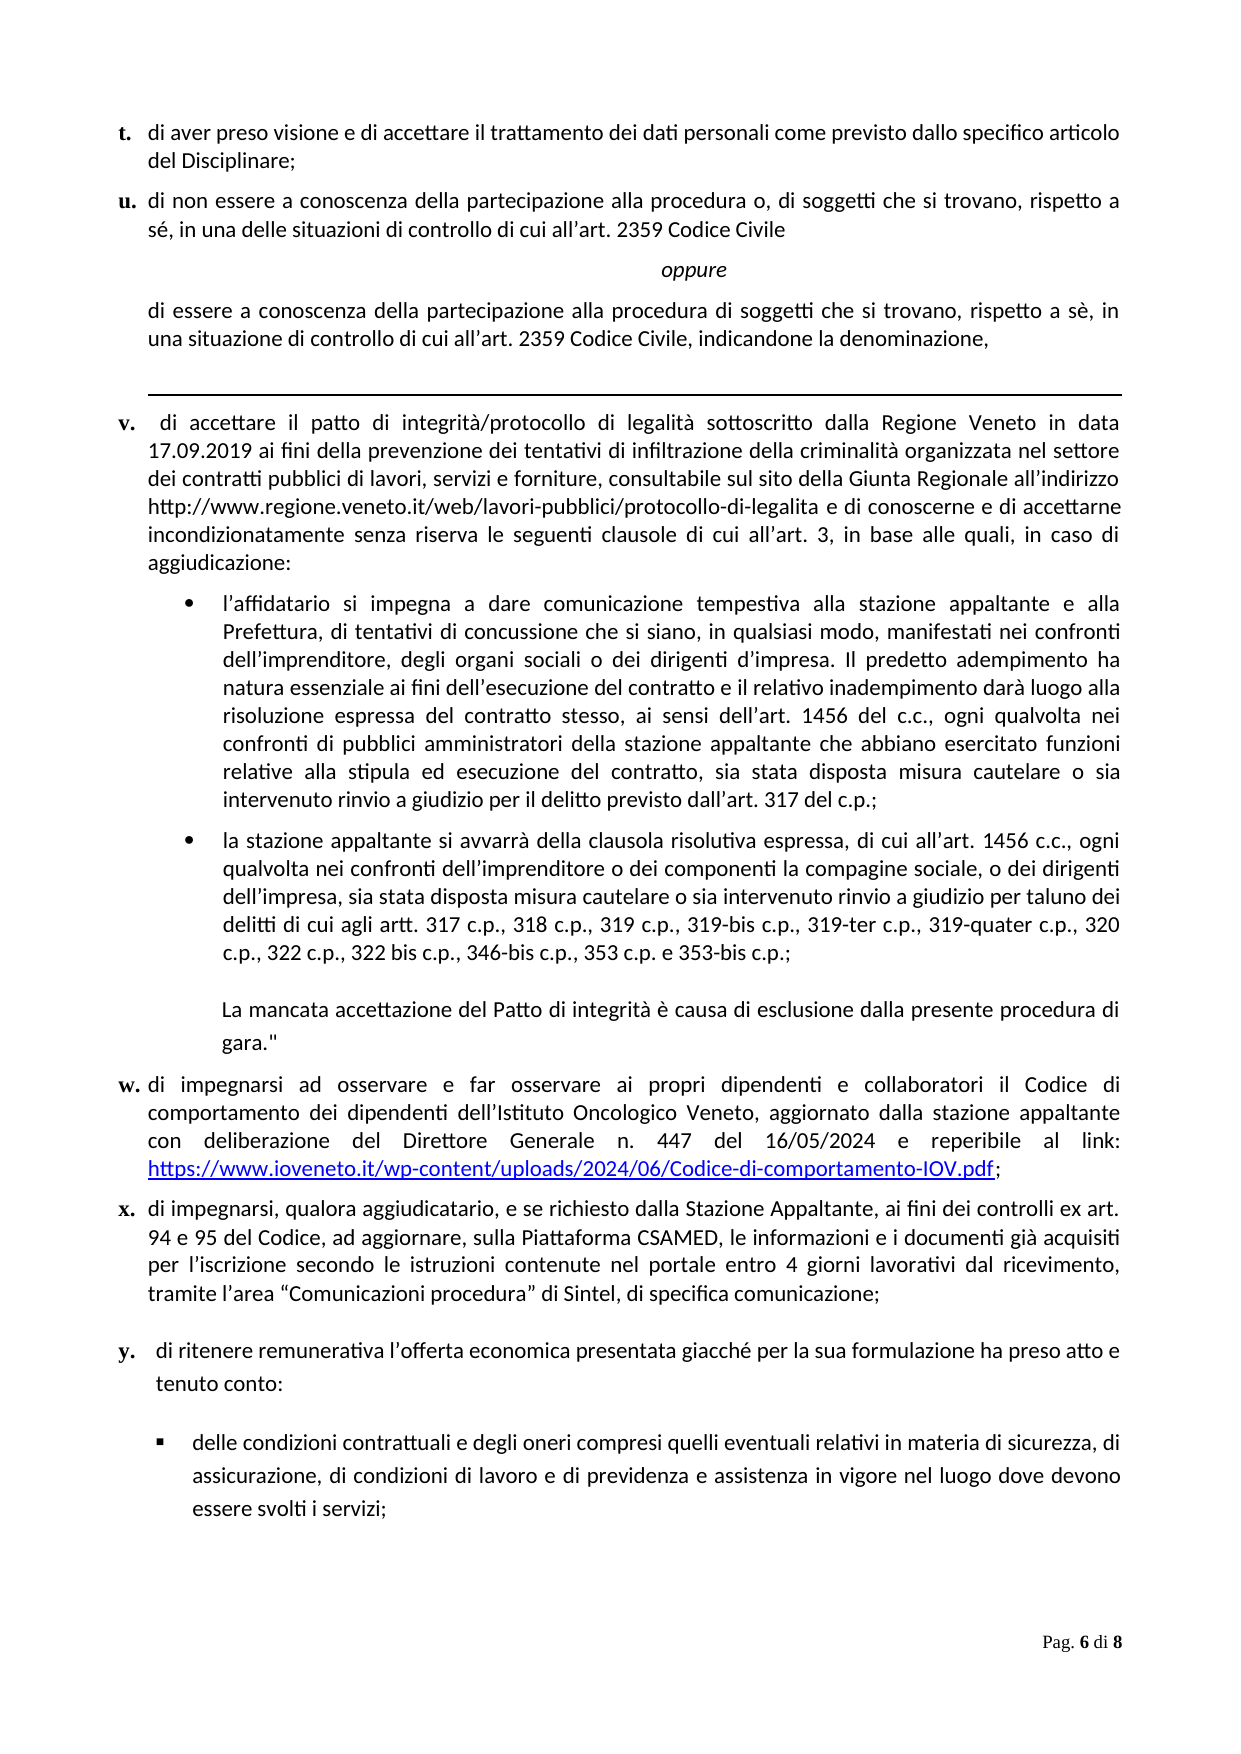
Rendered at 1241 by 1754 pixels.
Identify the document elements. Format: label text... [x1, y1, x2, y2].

list di ritenere remunerativa l’offerta economica presentata giacché per la sua formulazione ha preso atto e tenuto conto: [118, 1332, 1122, 1398]
list delle condizioni contrattuali e degli oneri compresi quelli eventuali relativi in materia di sicurezza, di assicurazione, di condizioni di lavoro e di previdenza e assistenza in vigore nel luogo dove devono essere svolti i servizi; [154, 1423, 1122, 1523]
text di essere a conoscenza della partecipazione alla procedura di soggetti che si trovano, rispetto a sè, in una situazione di controllo di cui all’art. 2359 Codice Civile, indicandone la denominazione, [148, 296, 1122, 352]
list di impegnarsi, qualora aggiudicatario, e se richiesto dalla Stazione Appaltante, ai fini dei controlli ex art. 94 e 95 del Codice, ad aggiornare, sulla Piattaforma CSAMED, le informazioni e i documenti già acquisiti per l’iscrizione secondo le istruzioni contenute nel portale entro 4 giorni lavorativi dal ricevimento, tramite l’area “Comunicazioni procedura” di Sintel, di specifica comunicazione; [118, 1194, 1122, 1307]
text La mancata accettazione del Patto di integrità è causa di esclusione dalla presente procedura di gara." [222, 991, 1122, 1057]
list di accettare il patto di integrità/protocollo di legalità sottoscritto dalla Regione Veneto in data 17.09.2019 ai fini della prevenzione dei tentativi di infiltrazione della criminalità organizzata nel settore dei contratti pubblici di lavori, servizi e forniture, consultabile sul sito della Giunta Regionale all’indirizzo http://www.regione.veneto.it/web/lavori-pubblici/protocollo-di-legalita e di conoscerne e di accettarne incondizionatamente senza riserva le seguenti clausole di cui all’art. 3, in base alle quali, in caso di aggiudicazione: [118, 408, 1122, 577]
list di non essere a conoscenza della partecipazione alla procedura o, di soggetti che si trovano, rispetto a sé, in una delle situazioni di controllo di cui all’art. 2359 Codice Civile [118, 187, 1122, 243]
list la stazione appaltante si avvarrà della clausola risolutiva espressa, di cui all’art. 1456 c.c., ogni qualvolta nei confronti dell’imprenditore o dei componenti la compagine sociale, o dei dirigenti dell’impresa, sia stata disposta misura cautelare o sia intervenuto rinvio a giudizio per taluno dei delitti di cui agli artt. 317 c.p., 318 c.p., 319 c.p., 319-bis c.p., 319-ter c.p., 319-quater c.p., 320 c.p., 322 c.p., 322 bis c.p., 346-bis c.p., 353 c.p. e 353-bis c.p.; [185, 826, 1122, 966]
list l’affidatario si impegna a dare comunicazione tempestiva alla stazione appaltante e alla Prefettura, di tentativi di concussione che si siano, in qualsiasi modo, manifestati nei confronti dell’imprenditore, degli organi sociali o dei dirigenti d’impresa. Il predetto adempimento ha natura essenziale ai fini dell’esecuzione del contratto e il relativo inadempimento darà luogo alla risoluzione espressa del contratto stesso, ai sensi dell’art. 1456 del c.c., ogni qualvolta nei confronti di pubblici amministratori della stazione appaltante che abbiano esercitato funzioni relative alla stipula ed esecuzione del contratto, sia stata disposta misura cautelare o sia intervenuto rinvio a giudizio per il delitto previsto dall’art. 317 del c.p.; [185, 589, 1122, 813]
list di aver preso visione e di accettare il trattamento dei dati personali come previsto dallo specifico articolo del Disciplinare; [118, 118, 1122, 174]
list di impegnarsi ad osservare e far osservare ai propri dipendenti e collaboratori il Codice di comportamento dei dipendenti dell’Istituto Oncologico Veneto, aggiornato dalla stazione appaltante con deliberazione del Direttore Generale n. 447 del 16/05/2024 e reperibile al link: https://www.ioveneto.it/wp-content/uploads/2024/06/Codice-di-comportamento-IOV.pdf; [118, 1070, 1122, 1182]
text oppure [268, 255, 1122, 283]
